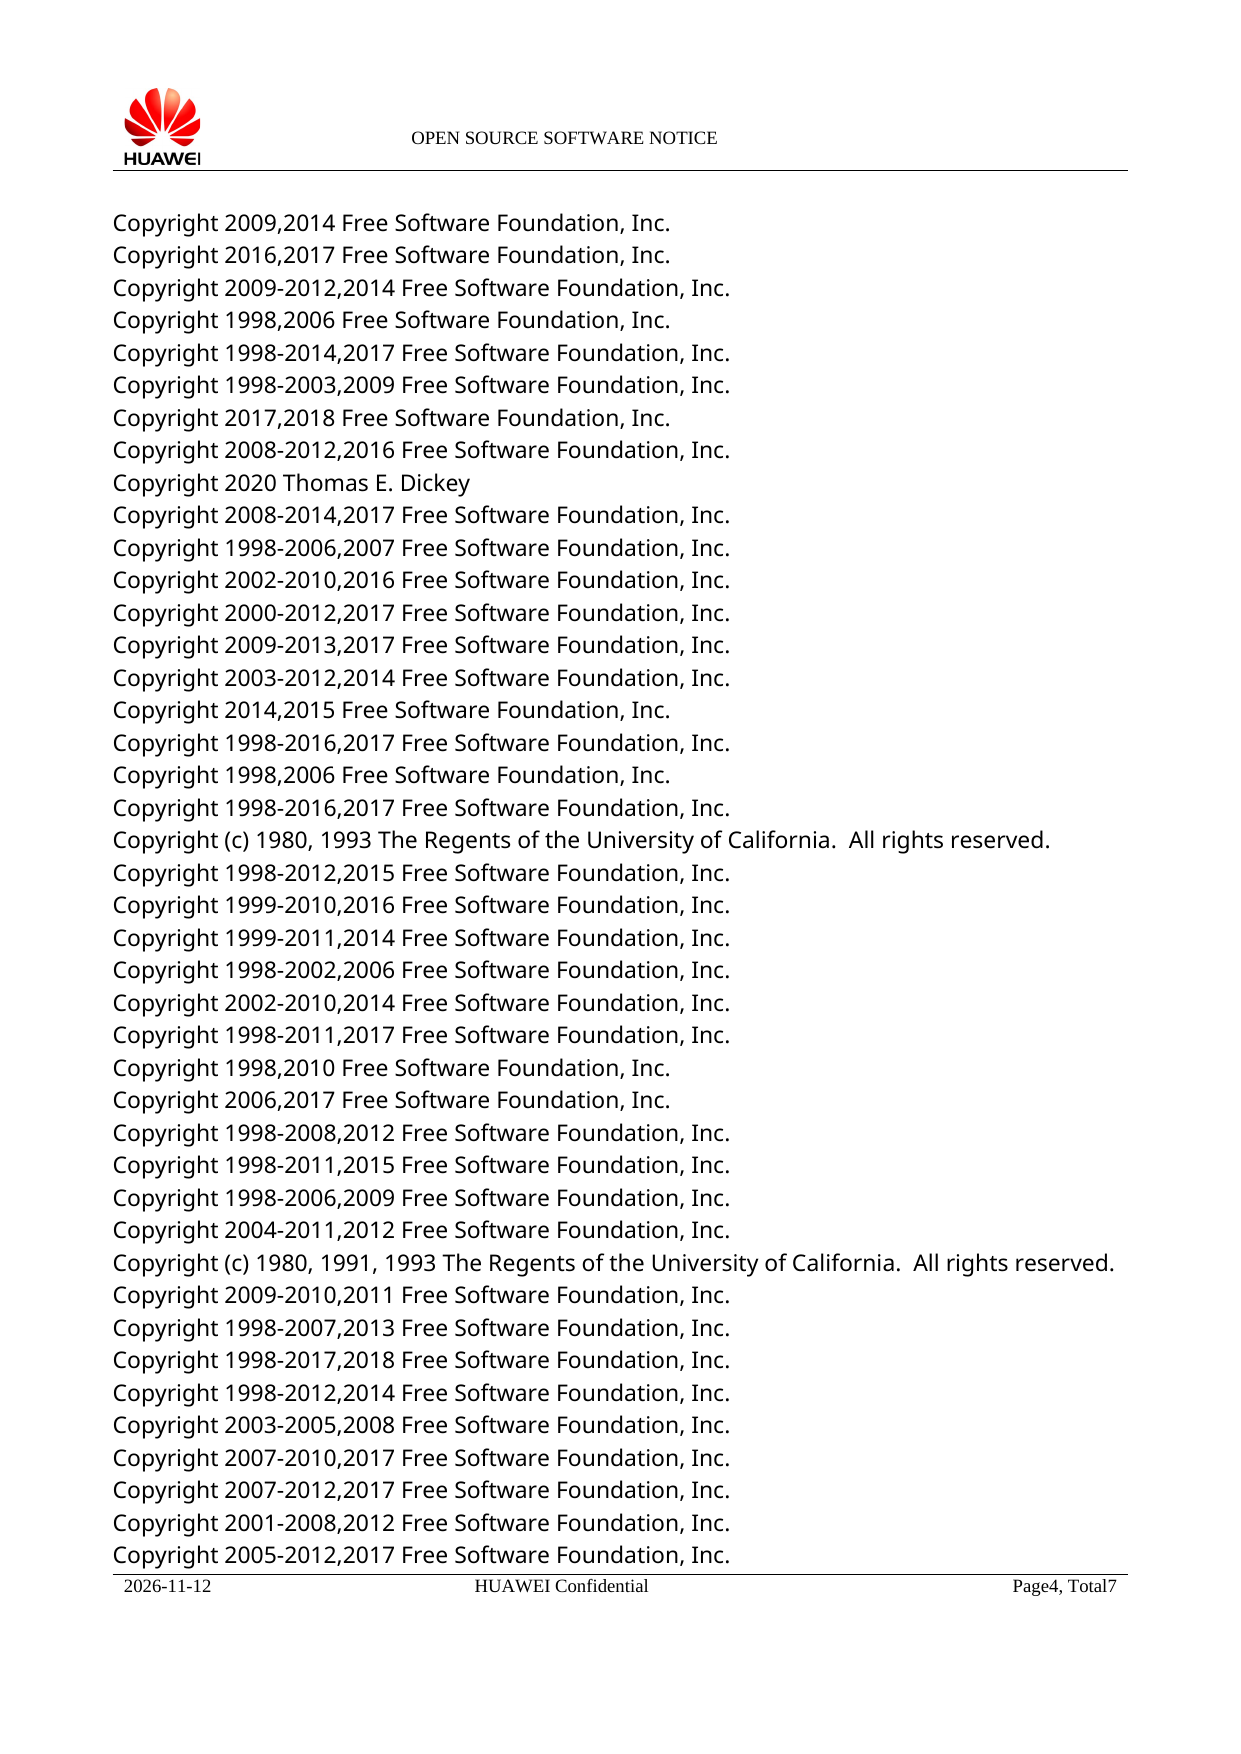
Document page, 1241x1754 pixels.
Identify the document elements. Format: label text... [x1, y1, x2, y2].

text Copyright 1998-2002,2006 Free Software Foundation, Inc. Copyright 2002-2010,2014 Free Software Foundation, Inc. Copyright 1998-2011,2017 Free Software Foundation, Inc. Copyright 1998,2010 Free Software Foundation, Inc. Copyright 2006,2017 Free Software Foundation, Inc. Copyright 1998-2008,2012 Free Software Foundation, Inc. Copyright 1998-2011,2015 Free Software Foundation, Inc. Copyright 1998-2006,2009 Free Software Foundation, Inc. [112, 954, 1128, 1214]
picture [124, 88, 201, 165]
